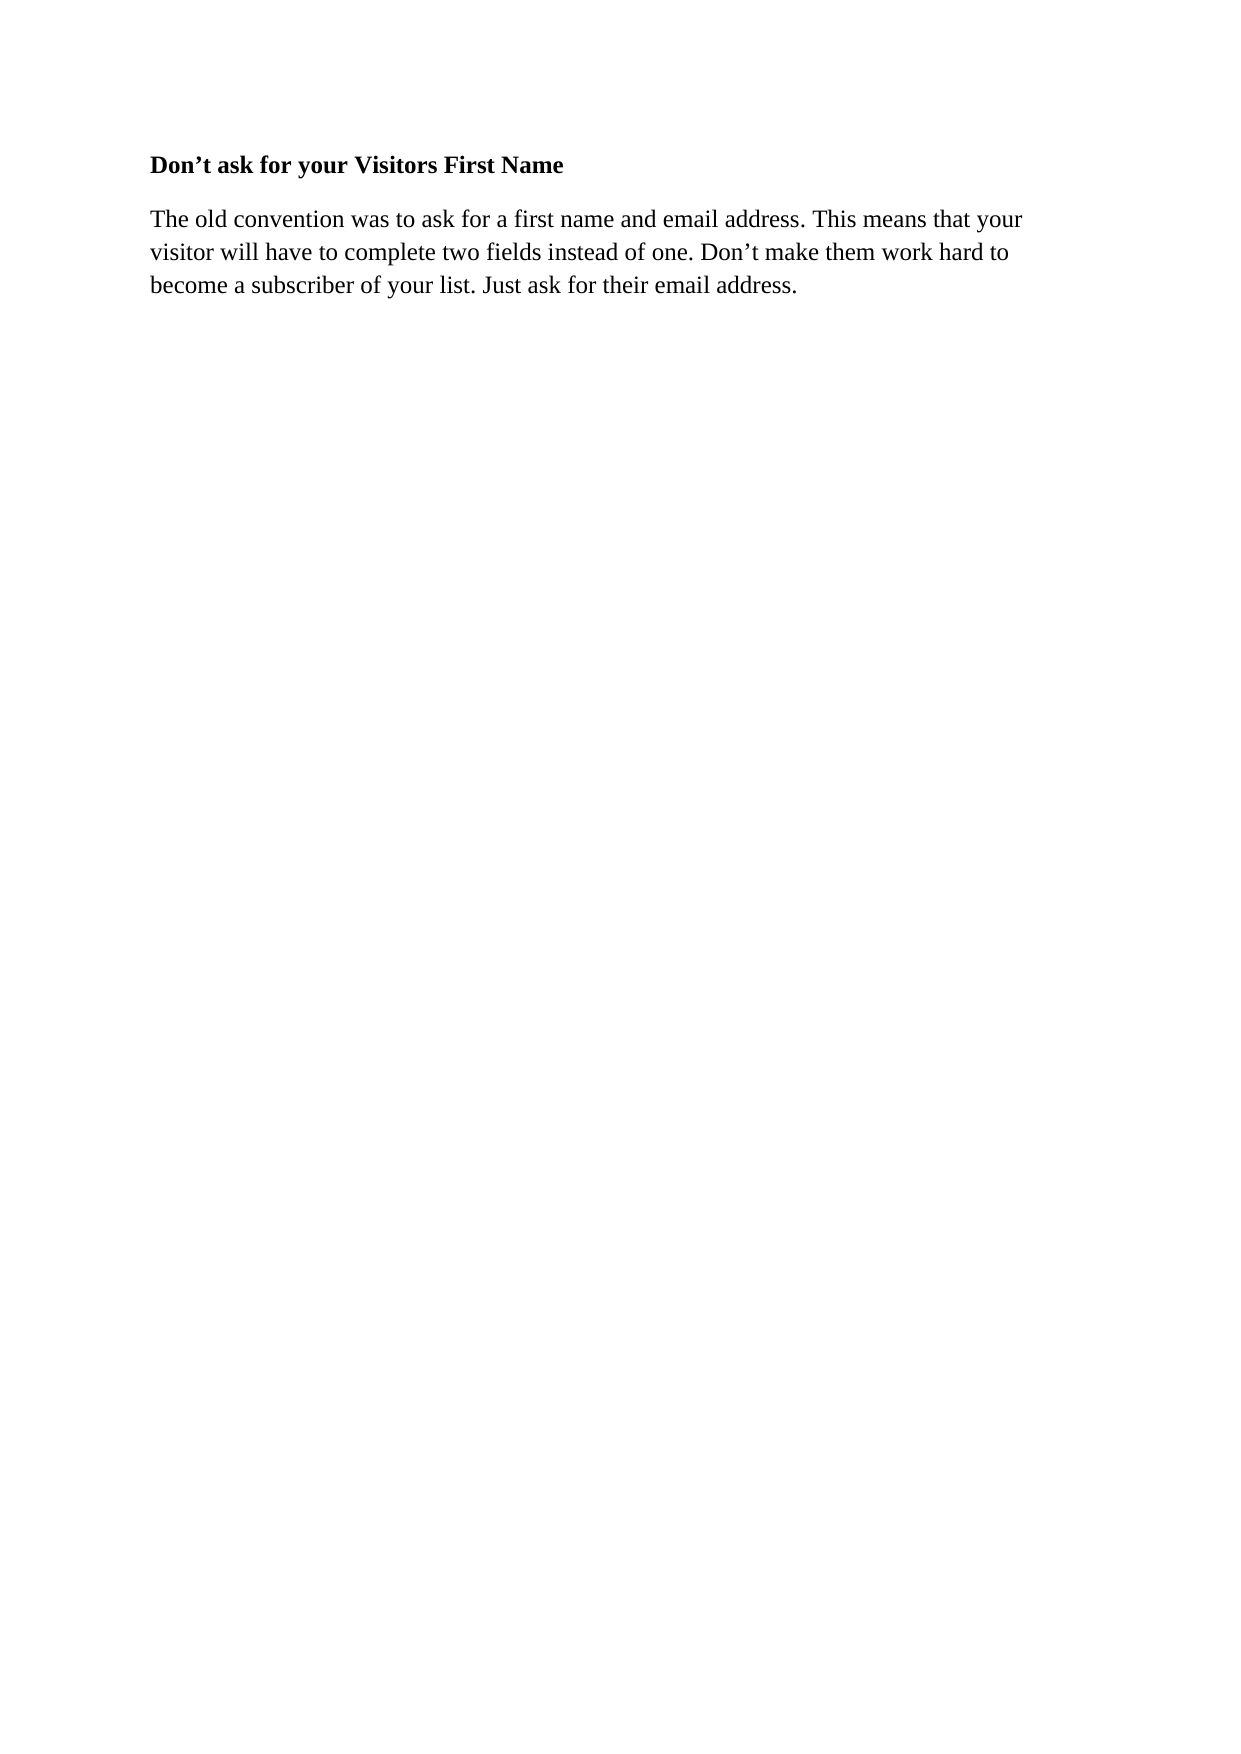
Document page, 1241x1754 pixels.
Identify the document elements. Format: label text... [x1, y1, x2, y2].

text Don’t ask for your Visitors First Name [150, 150, 1090, 179]
text The old convention was to ask for a first name and email address. This means that your visitor will have to complete two fields instead of one. Don’t make them work hard to become a subscriber of your list. Just ask for their email address. [150, 204, 1090, 299]
